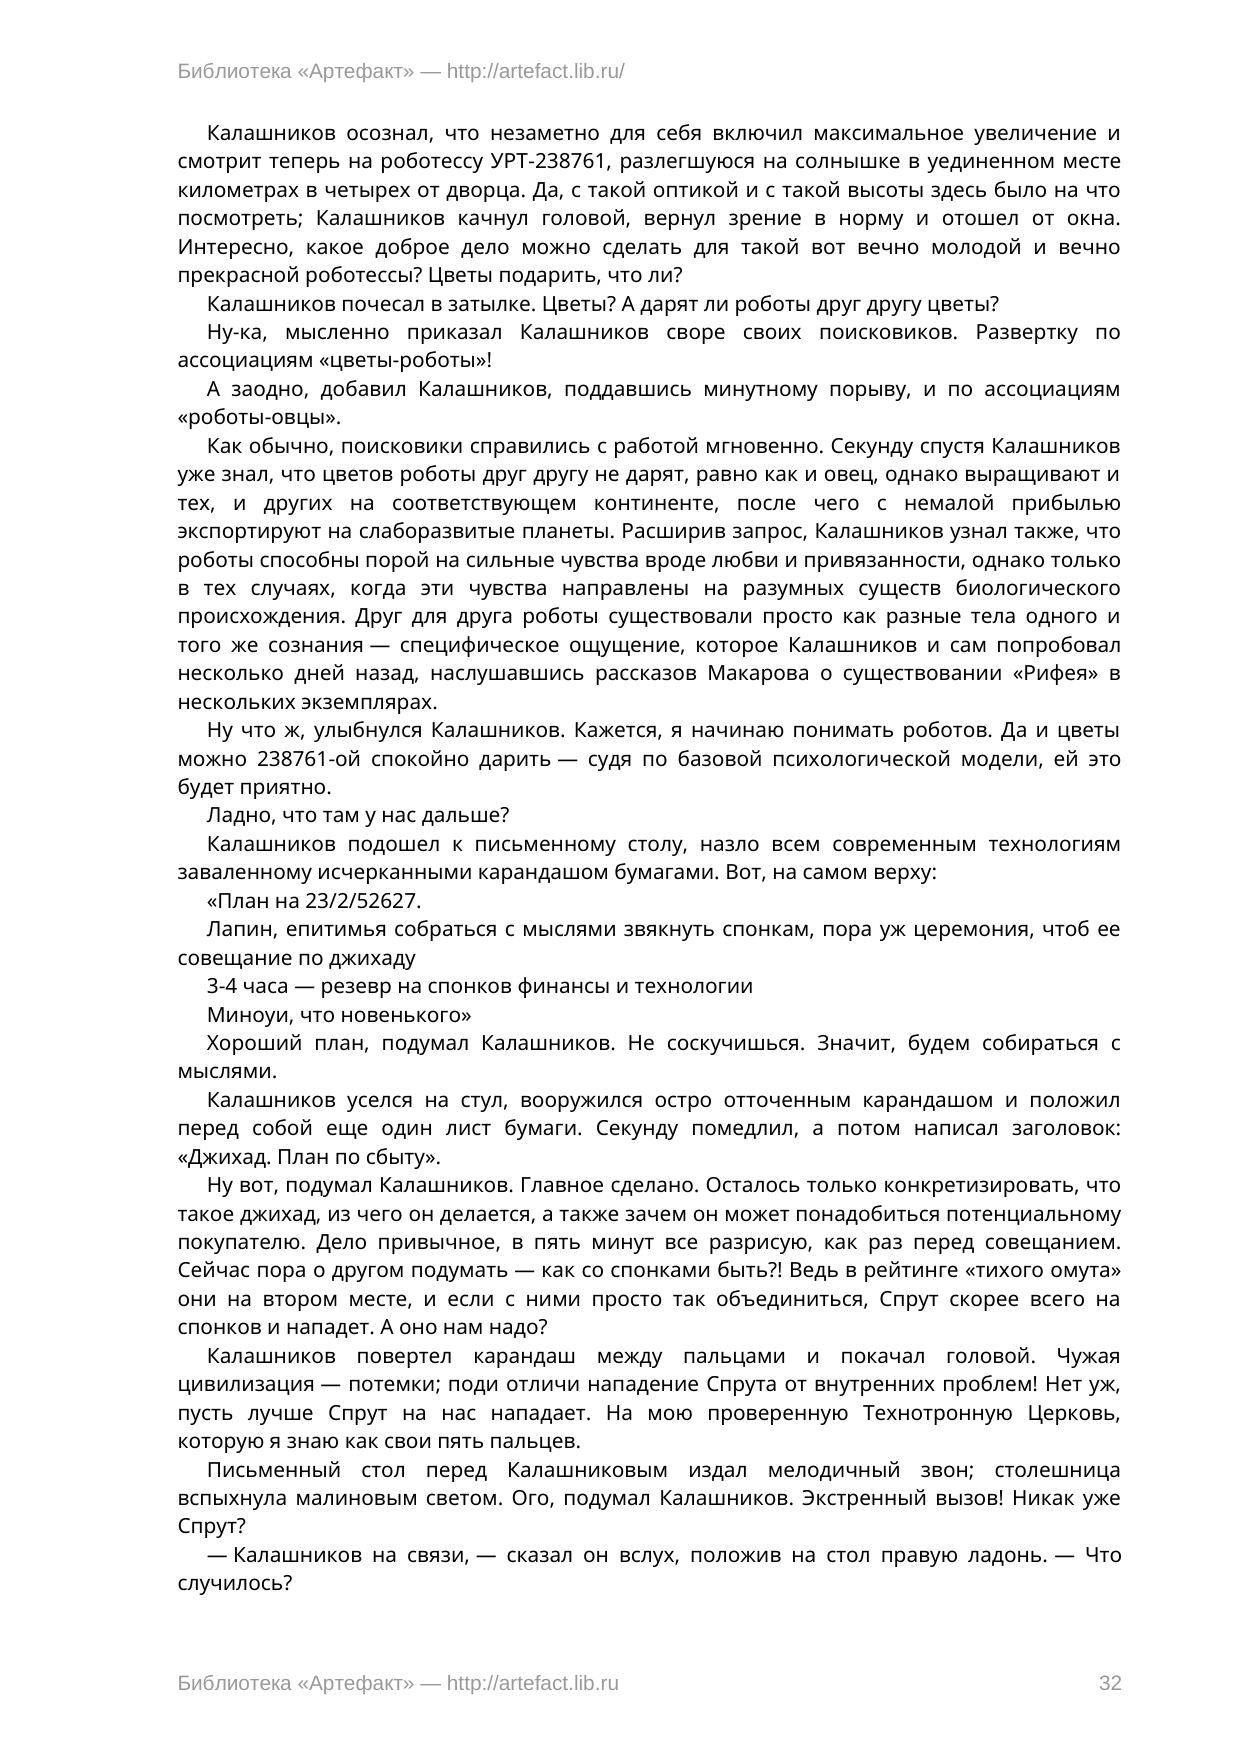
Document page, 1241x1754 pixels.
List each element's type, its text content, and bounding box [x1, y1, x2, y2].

text Калашников подошел к письменному столу, назло всем современным технологиям заваленному исчерканными карандашом бумагами. Вот, на самом верху: [177, 829, 1122, 886]
text А заодно, добавил Калашников, поддавшись минутному порыву, и по ассоциациям «роботы-овцы». [177, 374, 1122, 431]
text Хороший план, подумал Калашников. Не соскучишься. Значит, будем собираться с мыслями. [177, 1028, 1122, 1085]
text Лапин, епитимья собраться с мыслями звякнуть спонкам, пора уж церемония, чтоб ее совещание по джихаду [177, 914, 1122, 971]
text Миноуи, что новенького» [177, 1000, 1122, 1028]
text Калашников почесал в затылке. Цветы? А дарят ли роботы друг другу цветы? [177, 289, 1122, 317]
text Ладно, что там у нас дальше? [177, 801, 1122, 829]
text Калашников уселся на стул, вооружился остро отточенным карандашом и положил перед собой еще один лист бумаги. Секунду помедлил, а потом написал заголовок: «Джихад. План по сбыту». [177, 1085, 1122, 1170]
text Ну что ж, улыбнулся Калашников. Кажется, я начинаю понимать роботов. Да и цветы можно 238761-ой спокойно дарить — судя по базовой психологической модели, ей это будет приятно. [177, 715, 1122, 801]
text Ну вот, подумал Калашников. Главное сделано. Осталось только конкретизировать, что такое джихад, из чего он делается, а также зачем он может понадобиться потенциальному покупателю. Дело привычное, в пять минут все разрисую, как раз перед совещанием. Сейчас пора о другом подумать — как со спонками быть?! Ведь в рейтинге «тихого омута» они на втором месте, и если с ними просто так объединиться, Спрут скорее всего на спонков и нападет. А оно нам надо? [177, 1170, 1122, 1341]
text — Калашников на связи, — сказал он вслух, положив на стол правую ладонь. — Что случилось? [177, 1540, 1122, 1597]
text Калашников осознал, что незаметно для себя включил максимальное увеличение и смотрит теперь на роботессу УРТ-238761, разлегшуюся на солнышке в уединенном месте километрах в четырех от дворца. Да, с такой оптикой и с такой высоты здесь было на что посмотреть; Калашников качнул головой, вернул зрение в норму и отошел от окна. Интересно, какое доброе дело можно сделать для такой вот вечно молодой и вечно прекрасной роботессы? Цветы подарить, что ли? [177, 118, 1122, 289]
text 3-4 часа — резевр на спонков финансы и технологии [177, 971, 1122, 1000]
text «План на 23/2/52627. [177, 886, 1122, 914]
text Как обычно, поисковики справились с работой мгновенно. Секунду спустя Калашников уже знал, что цветов роботы друг другу не дарят, равно как и овец, однако выращивают и тех, и других на соответствующем континенте, после чего с немалой прибылью экспортируют на слаборазвитые планеты. Расширив запрос, Калашников узнал также, что роботы способны порой на сильные чувства вроде любви и привязанности, однако только в тех случаях, когда эти чувства направлены на разумных существ биологического происхождения. Друг для друга роботы существовали просто как разные тела одного и того же сознания — специфическое ощущение, которое Калашников и сам попробовал несколько дней назад, наслушавшись рассказов Макарова о существовании «Рифея» в нескольких экземплярах. [177, 431, 1122, 715]
text Ну-ка, мысленно приказал Калашников своре своих поисковиков. Развертку по ассоциациям «цветы-роботы»! [177, 317, 1122, 374]
text Письменный стол перед Калашниковым издал мелодичный звон; столешница вспыхнула малиновым светом. Ого, подумал Калашников. Экстренный вызов! Никак уже Спрут? [177, 1455, 1122, 1540]
text Калашников повертел карандаш между пальцами и покачал головой. Чужая цивилизация — потемки; поди отличи нападение Спрута от внутренних проблем! Нет уж, пусть лучше Спрут на нас нападает. На мою проверенную Технотронную Церковь, которую я знаю как свои пять пальцев. [177, 1341, 1122, 1455]
